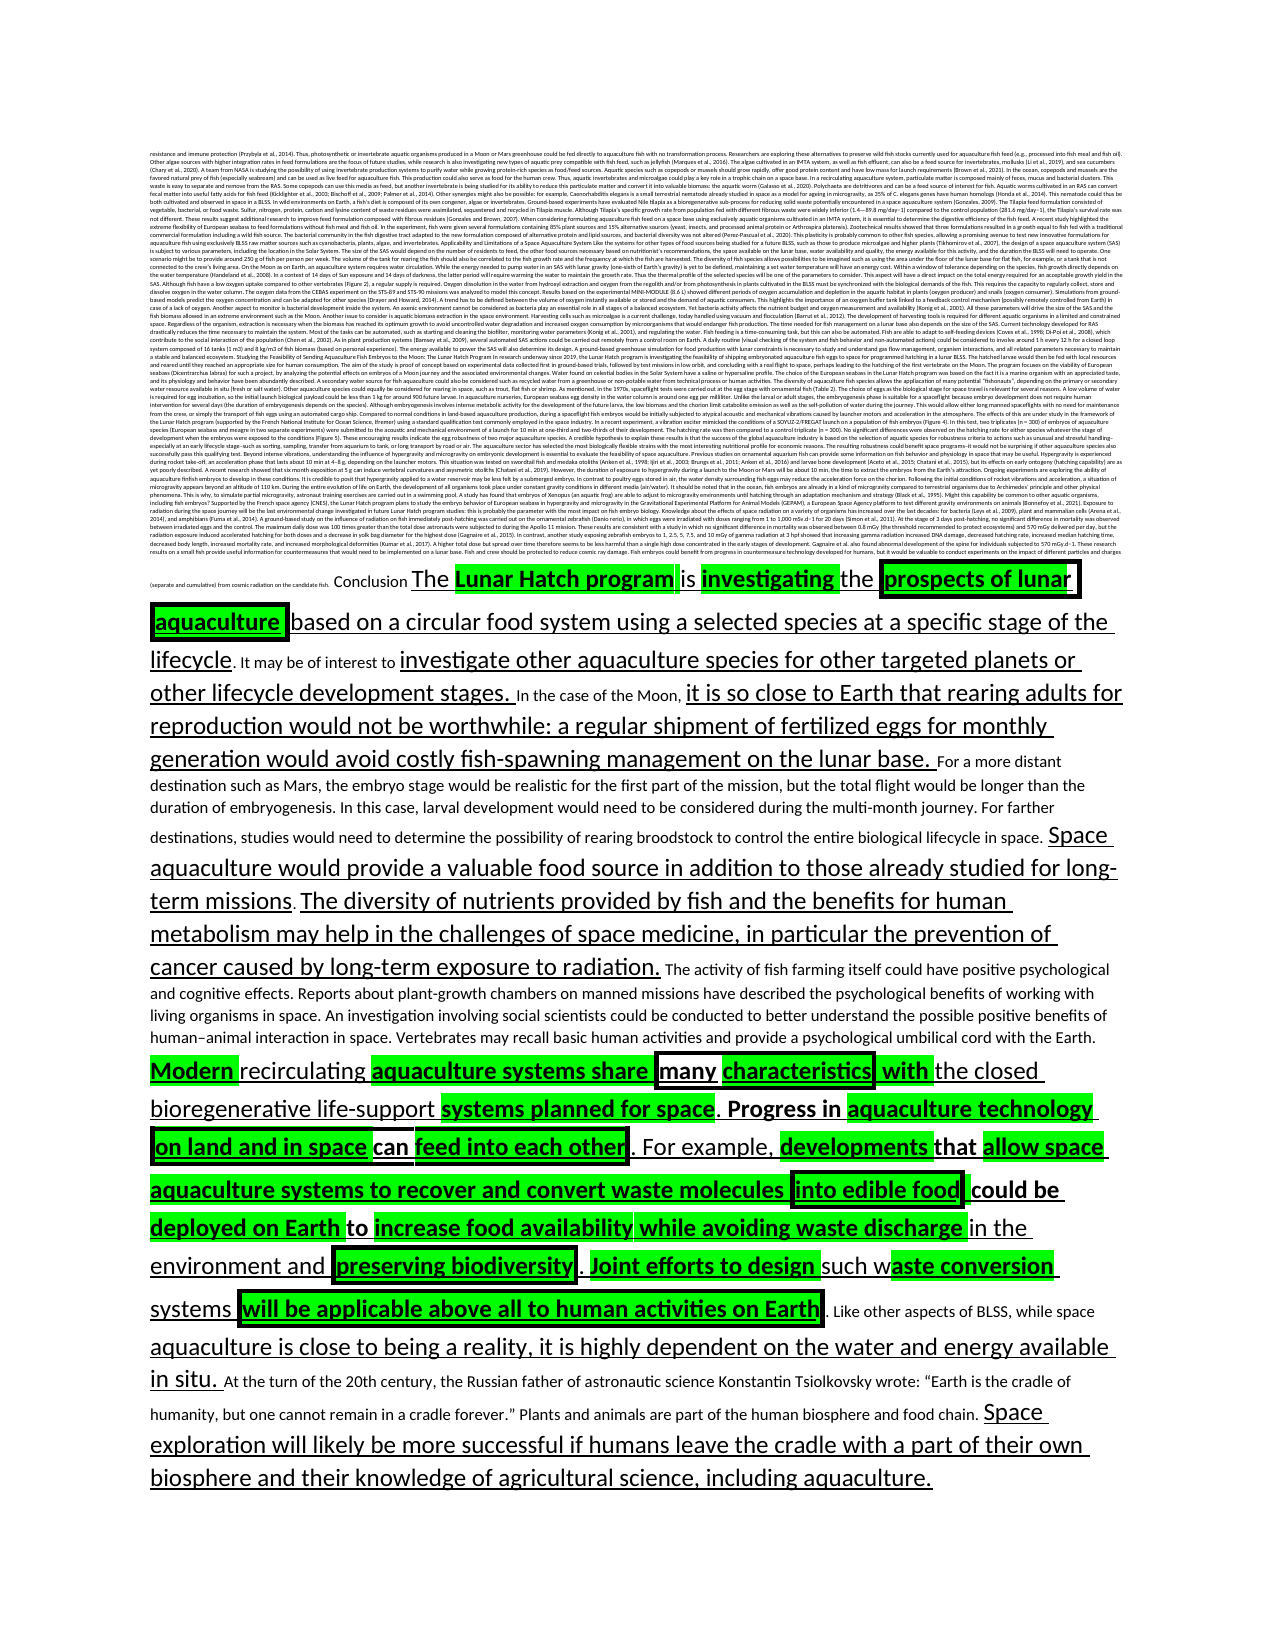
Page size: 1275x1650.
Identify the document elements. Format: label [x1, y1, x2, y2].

text [150, 150, 1125, 1493]
